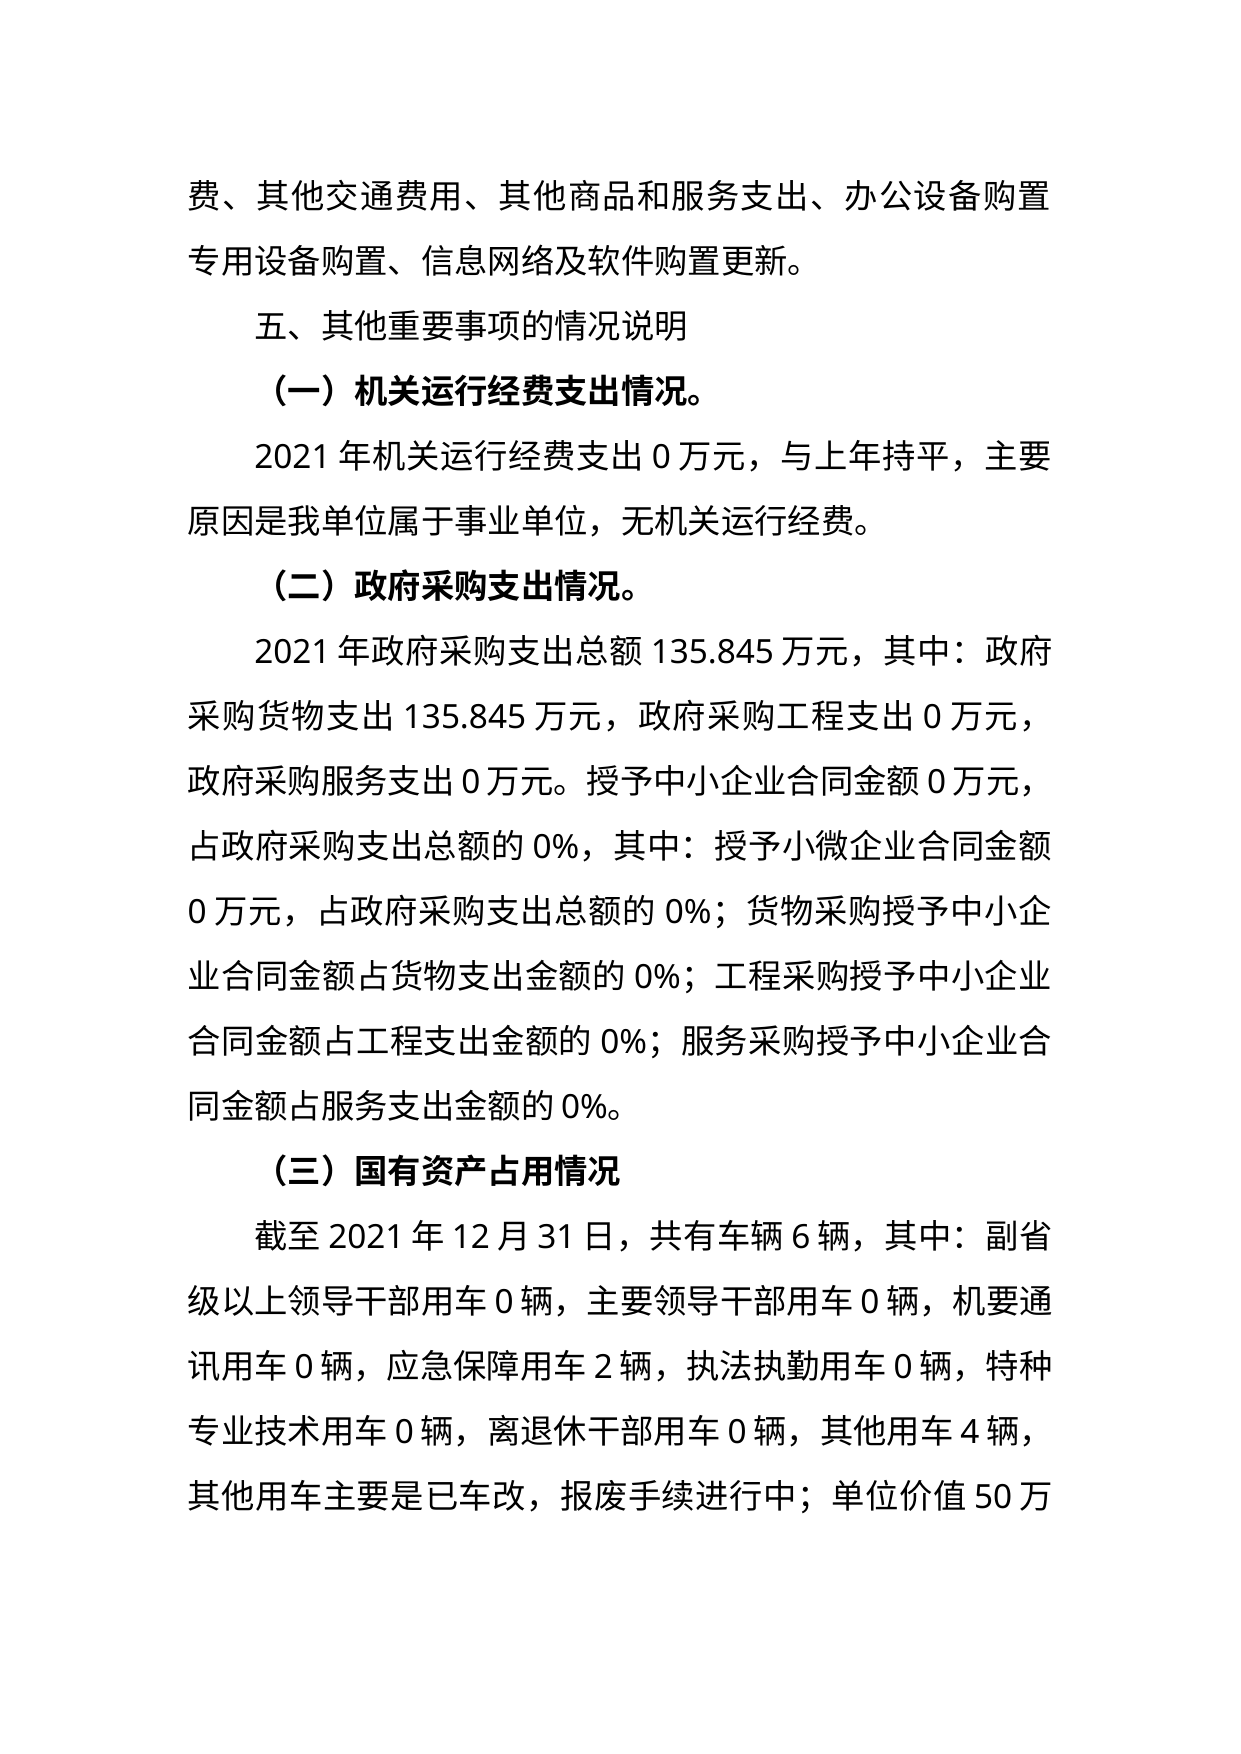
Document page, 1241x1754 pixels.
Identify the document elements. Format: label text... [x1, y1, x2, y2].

text （二）政府采购支出情况。 [187, 552, 1053, 617]
list 国有资产占用情况 [187, 1137, 1053, 1202]
text 五、其他重要事项的情况说明 [187, 292, 1053, 357]
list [187, 1202, 1053, 1527]
text （一）机关运行经费支出情况。 [187, 357, 1053, 422]
text 2021年机关运行经费支出0万元，与上年持平，主要原因是我单位属于事业单位，无机关运行经费。 [187, 422, 1053, 552]
text 2021年政府采购支出总额135.845万元，其中：政府采购货物支出135.845万元，政府采购工程支出0万元，政府采购服务支出0万元。授予中小企业合同金额0万元，占政府采购支出总额的0%，其中：授予小微企业合同金额0万元，占政府采购支出总额的0%；货物采购授予中小企业合同金额占货物支出金额的0%；工程采购授予中小企业合同金额占工程支出金额的0%；服务采购授予中小企业合同金额占服务支出金额的0%。 [187, 617, 1053, 1137]
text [187, 162, 1053, 292]
